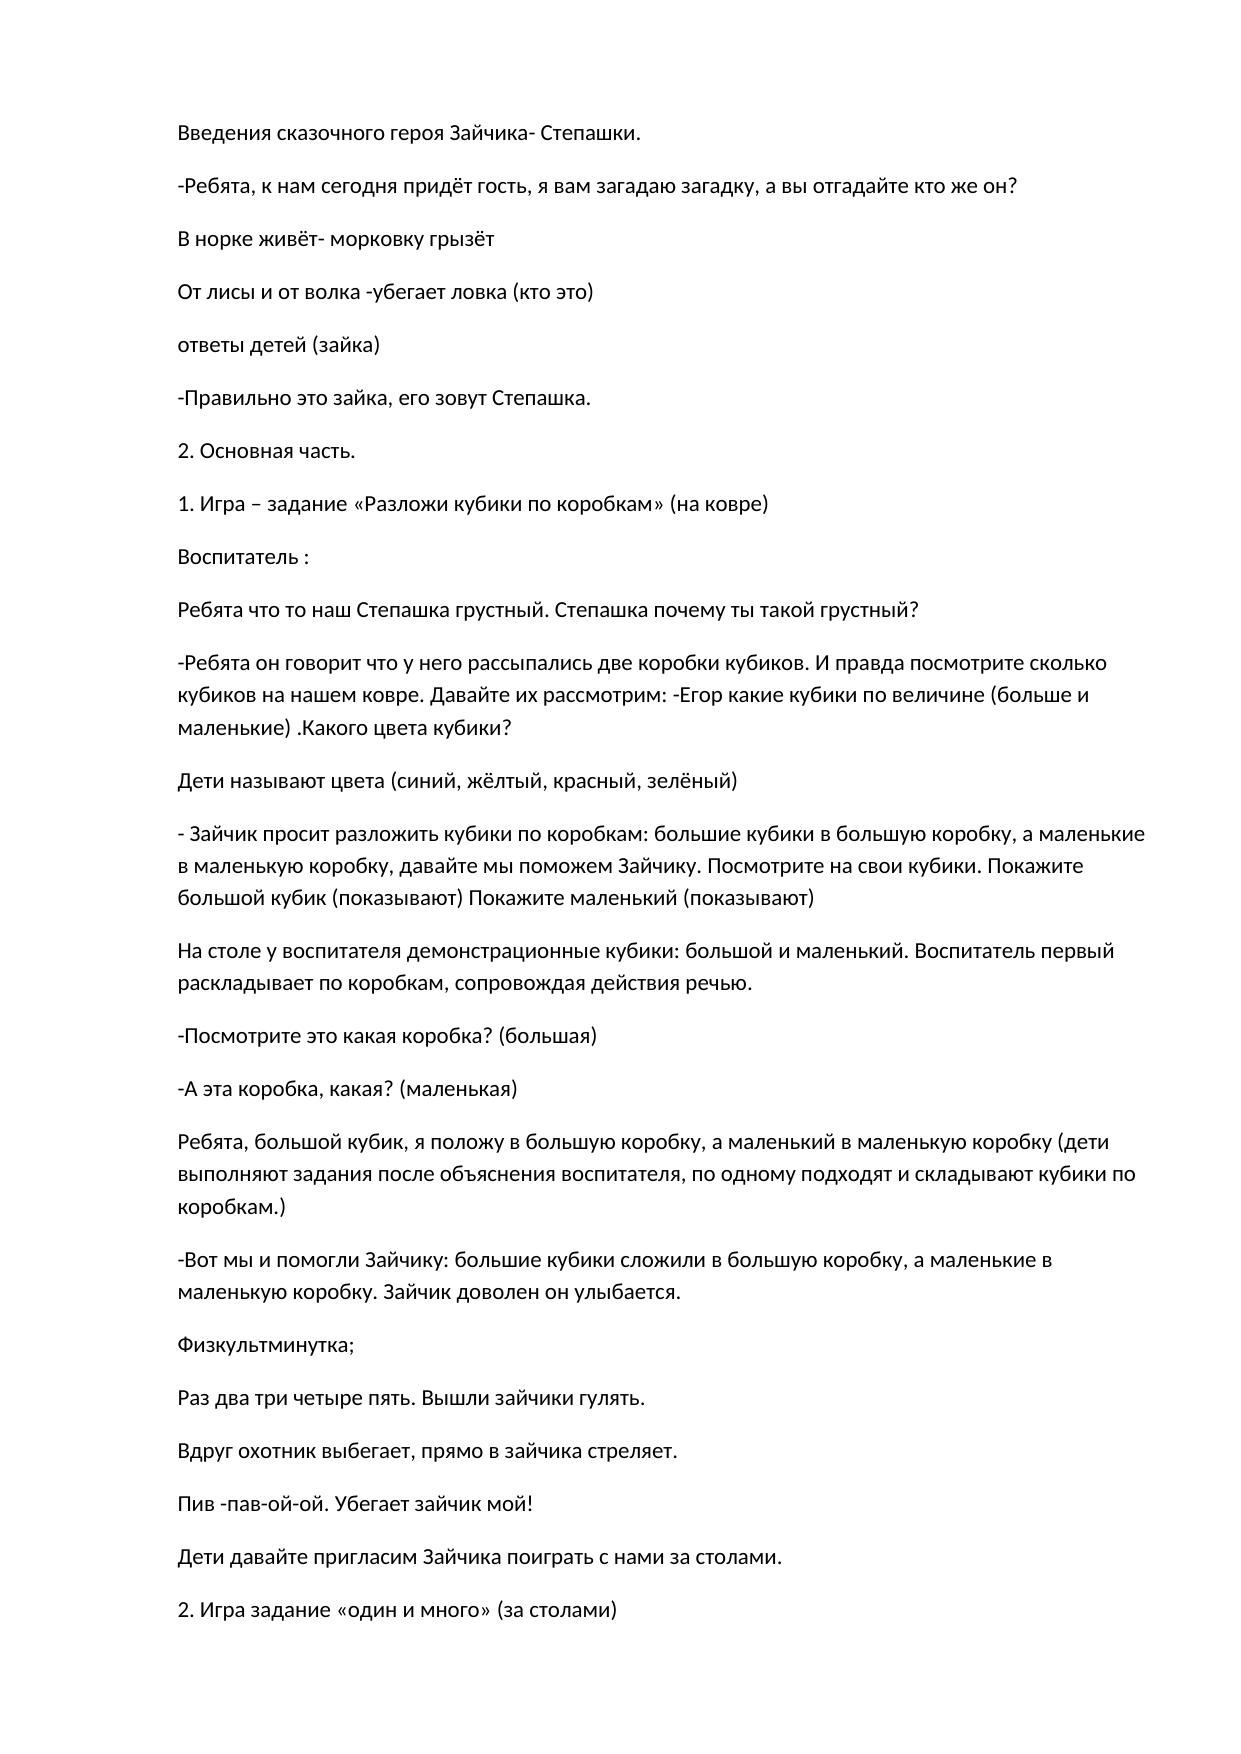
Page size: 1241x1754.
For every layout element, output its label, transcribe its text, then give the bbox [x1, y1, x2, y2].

text -Ребята он говорит что у него рассыпались две коробки кубиков. И правда посмотрите сколько кубиков на нашем ковре. Давайте их рассмотрим: -Егор какие кубики по величине (больше и маленькие) .Какого цвета кубики? [177, 648, 1152, 741]
text Физкультминутка; [177, 1330, 1152, 1358]
text Дети называют цвета (синий, жёлтый, красный, зелёный) [177, 766, 1152, 794]
text Введения сказочного героя Зайчика- Степашки. [177, 118, 1152, 146]
text Ребята что то наш Степашка грустный. Степашка почему ты такой грустный? [177, 595, 1152, 623]
text - Зайчик просит разложить кубики по коробкам: большие кубики в большую коробку, а маленькие в маленькую коробку, давайте мы поможем Зайчику. Посмотрите на свои кубики. Покажите большой кубик (показывают) Покажите маленький (показывают) [177, 819, 1152, 911]
text От лисы и от волка -убегает ловка (кто это) [177, 277, 1152, 305]
text 2. Игра задание «один и много» (за столами) [177, 1595, 1152, 1623]
text -Правильно это зайка, его зовут Степашка. [177, 383, 1152, 411]
text Раз два три четыре пять. Вышли зайчики гулять. [177, 1383, 1152, 1411]
text Дети давайте пригласим Зайчика поиграть с нами за столами. [177, 1542, 1152, 1570]
text Ребята, большой кубик, я положу в большую коробку, а маленький в маленькую коробку (дети выполняют задания после объяснения воспитателя, по одному подходят и складывают кубики по коробкам.) [177, 1127, 1152, 1220]
text Воспитатель : [177, 542, 1152, 570]
text -Посмотрите это какая коробка? (большая) [177, 1021, 1152, 1049]
text ответы детей (зайка) [177, 330, 1152, 358]
text Пив -пав-ой-ой. Убегает зайчик мой! [177, 1489, 1152, 1517]
text -Ребята, к нам сегодня придёт гость, я вам загадаю загадку, а вы отгадайте кто же он? [177, 171, 1152, 199]
text Вдруг охотник выбегает, прямо в зайчика стреляет. [177, 1436, 1152, 1464]
text В норке живёт- морковку грызёт [177, 224, 1152, 252]
text На столе у воспитателя демонстрационные кубики: большой и маленький. Воспитатель первый раскладывает по коробкам, сопровождая действия речью. [177, 936, 1152, 996]
text 2. Основная часть. [177, 436, 1152, 464]
text -А эта коробка, какая? (маленькая) [177, 1074, 1152, 1102]
text 1. Игра – задание «Разложи кубики по коробкам» (на ковре) [177, 489, 1152, 517]
text -Вот мы и помогли Зайчику: большие кубики сложили в большую коробку, а маленькие в маленькую коробку. Зайчик доволен он улыбается. [177, 1245, 1152, 1305]
